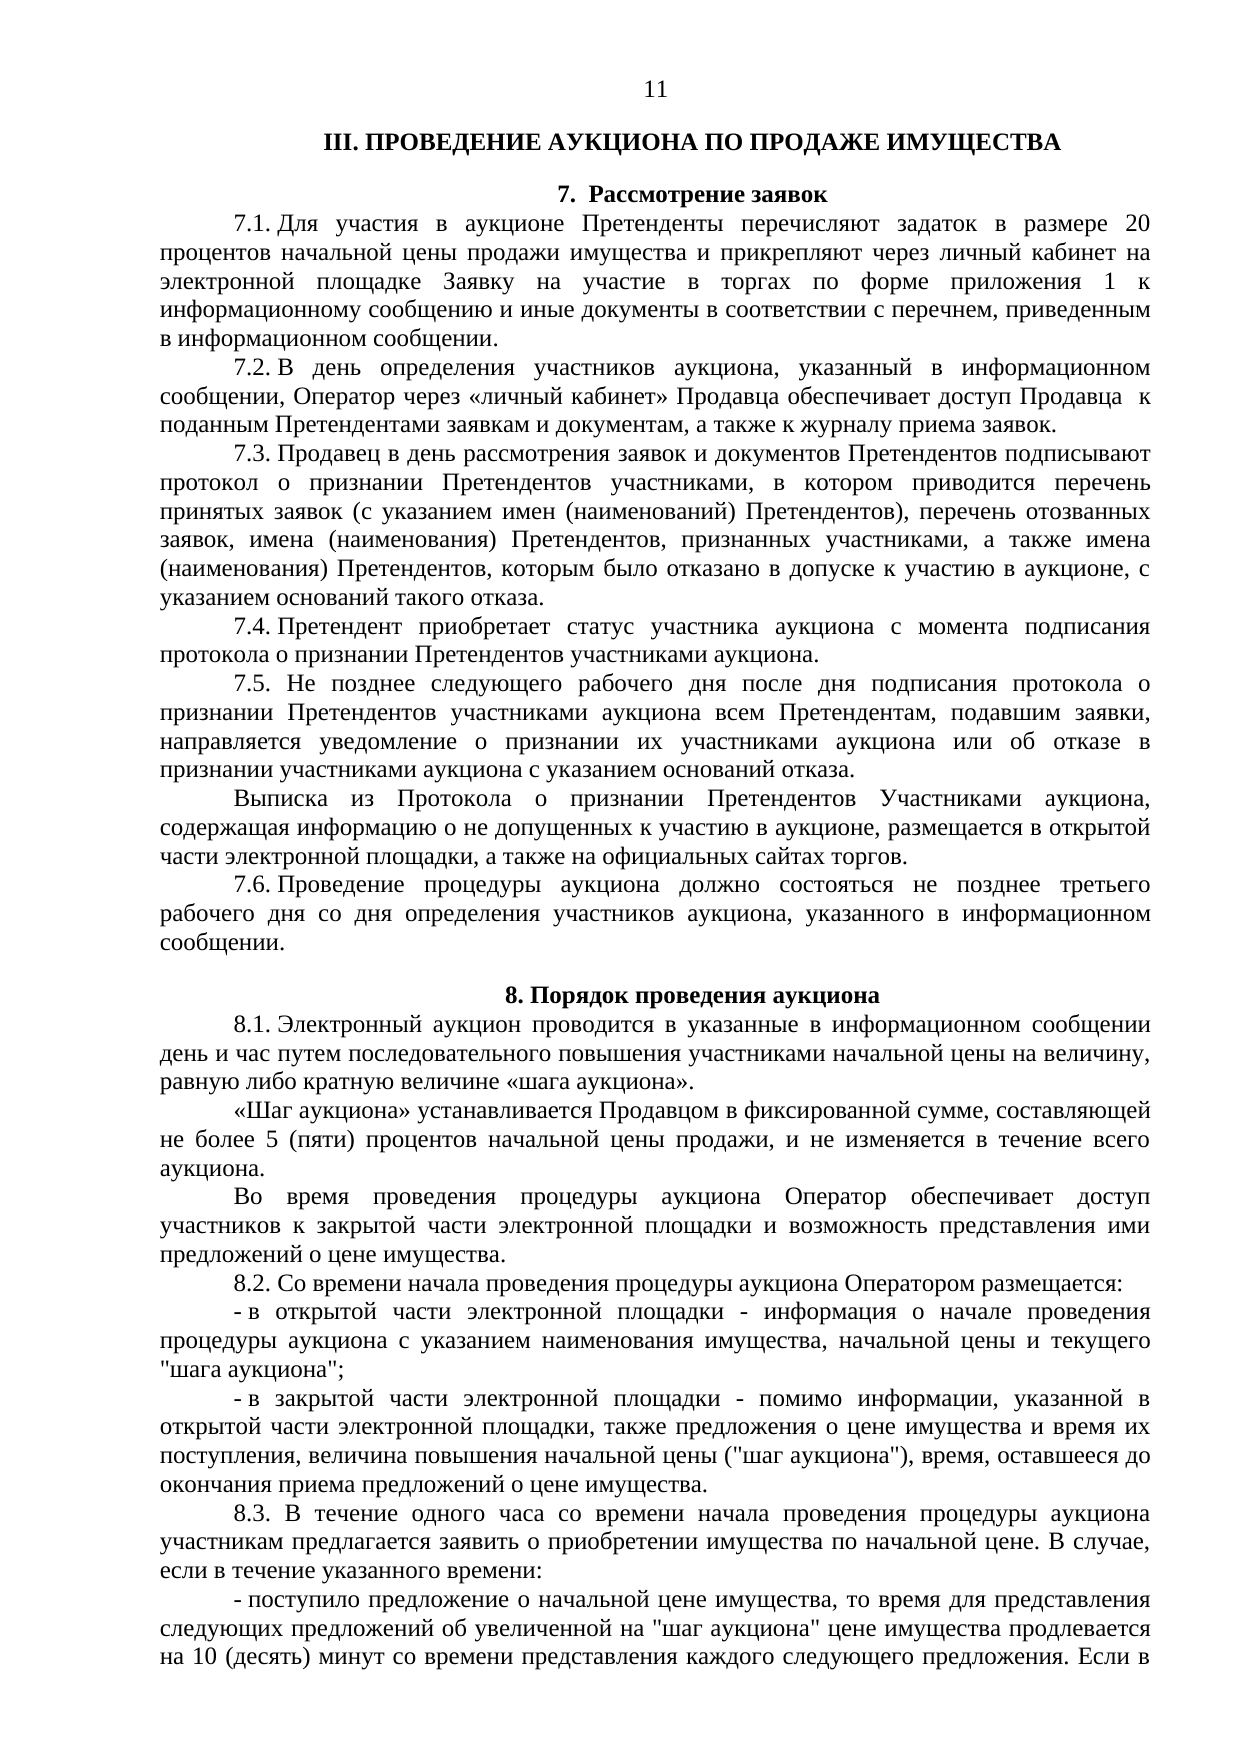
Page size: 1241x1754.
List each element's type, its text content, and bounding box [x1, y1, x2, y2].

text Выписка из Протокола о признании Претендентов Участниками аукциона, содержащая информацию о не допущенных к участию в аукционе, размещается в открытой части электронной площадки, а также на официальных сайтах торгов. [159, 783, 1152, 869]
text 8.1. Электронный аукцион проводится в указанные в информационном сообщении день и час путем последовательного повышения участниками начальной цены на величину, равную либо кратную величине «шага аукциона». [159, 1009, 1152, 1095]
text 8.3. В течение одного часа со времени начала проведения процедуры аукциона участникам предлагается заявить о приобретении имущества по начальной цене. В случае, если в течение указанного времени: [159, 1498, 1152, 1584]
text 7. Рассмотрение заявок [159, 179, 1152, 208]
text 7.2. В день определения участников аукциона, указанный в информационном сообщении, Оператор через «личный кабинет» Продавца обеспечивает доступ Продавца к поданным Претендентами заявкам и документам, а также к журналу приема заявок. [159, 352, 1152, 438]
text - в открытой части электронной площадки - информация о начале проведения процедуры аукциона с указанием наименования имущества, начальной цены и текущего "шага аукциона"; [159, 1296, 1152, 1383]
text 7.3. Продавец в день рассмотрения заявок и документов Претендентов подписывают протокол о признании Претендентов участниками, в котором приводится перечень принятых заявок (с указанием имен (наименований) Претендентов), перечень отозванных заявок, имена (наименования) Претендентов, признанных участниками, а также имена (наименования) Претендентов, которым было отказано в допуске к участию в аукционе, с указанием оснований такого отказа. [159, 438, 1152, 611]
text 8. Порядок проведения аукциона [159, 980, 1152, 1009]
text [159, 1584, 1152, 1670]
text 7.4. Претендент приобретает статус участника аукциона с момента подписания протокола о признании Претендентов участниками аукциона. [159, 611, 1152, 668]
text 7.5. Не позднее следующего рабочего дня после дня подписания протокола о признании Претендентов участниками аукциона всем Претендентам, подавшим заявки, направляется уведомление о признании их участниками аукциона или об отказе в признании участниками аукциона с указанием оснований отказа. [159, 668, 1152, 783]
text - в закрытой части электронной площадки - помимо информации, указанной в открытой части электронной площадки, также предложения о цене имущества и время их поступления, величина повышения начальной цены ("шаг аукциона"), время, оставшееся до окончания приема предложений о цене имущества. [159, 1383, 1152, 1498]
text 7.1. Для участия в аукционе Претенденты перечисляют задаток в размере 20 процентов начальной цены продажи имущества и прикрепляют через личный кабинет на электронной площадке Заявку на участие в торгах по форме приложения 1 к информационному сообщению и иные документы в соответствии с перечнем, приведенным в информационном сообщении. [159, 208, 1152, 352]
text III. ПРОВЕДЕНИЕ АУКЦИОНА ПО ПРОДАЖЕ ИМУЩЕСТВА [159, 127, 1152, 155]
text 7.6. Проведение процедуры аукциона должно состояться не позднее третьего рабочего дня со дня определения участников аукциона, указанного в информационном сообщении. [159, 869, 1152, 956]
text «Шаг аукциона» устанавливается Продавцом в фиксированной сумме, составляющей не более 5 (пяти) процентов начальной цены продажи, и не изменяется в течение всего аукциона. [159, 1095, 1152, 1181]
text Во время проведения процедуры аукциона Оператор обеспечивает доступ участников к закрытой части электронной площадки и возможность представления ими предложений о цене имущества. [159, 1181, 1152, 1268]
text 8.2. Со времени начала проведения процедуры аукциона Оператором размещается: [159, 1268, 1152, 1296]
